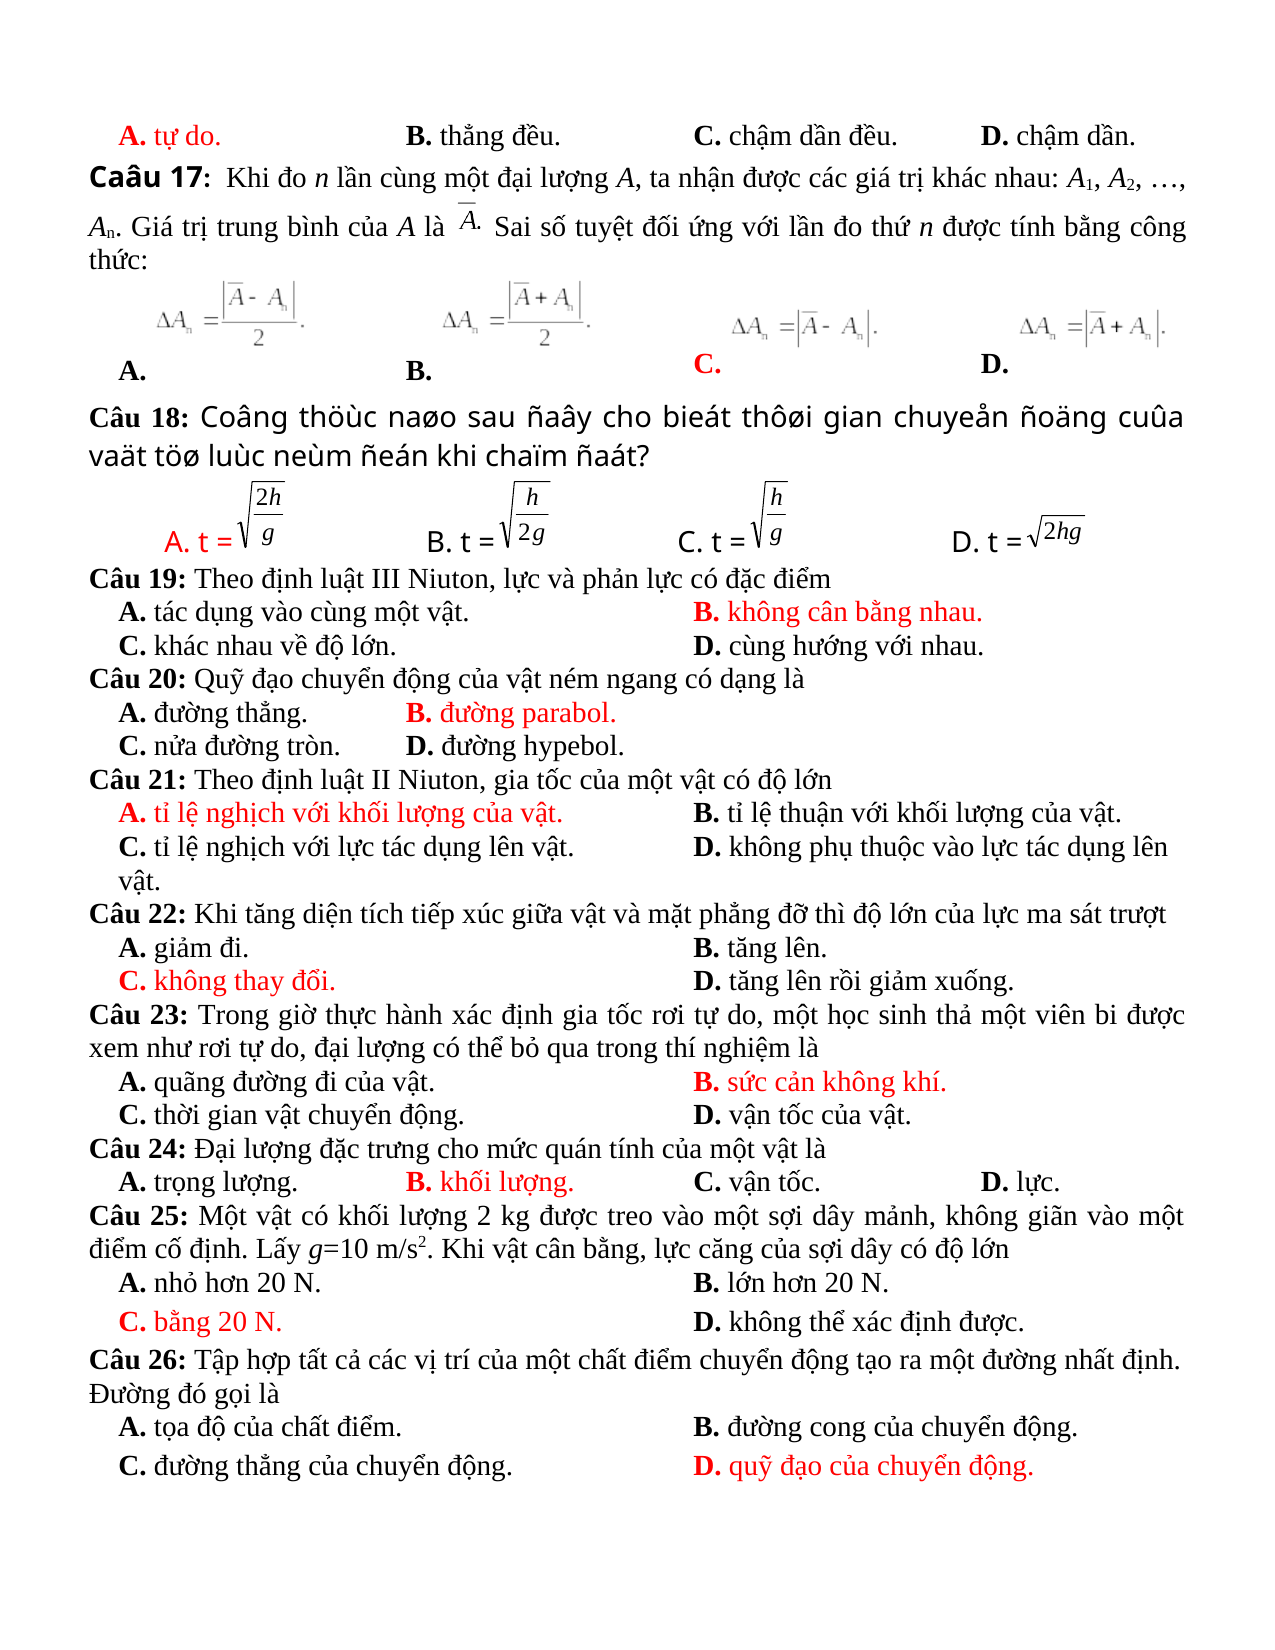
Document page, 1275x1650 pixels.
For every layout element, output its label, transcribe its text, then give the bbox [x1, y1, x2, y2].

text Câu 26: Tập hợp tất cả các vị trí của một chất điểm chuyển động tạo ra một đường nhất định. Đường đó gọi là [89, 1342, 1186, 1409]
text A. đường thẳng. B. đường parabol. [118, 695, 1186, 728]
text A. nhỏ hơn 20 N. B. lớn hơn 20 N. [118, 1265, 1186, 1299]
text A. quãng đường đi của vật. B. sức cản không khí. [118, 1064, 1186, 1097]
text A. tỉ lệ nghịch với khối lượng của vật. B. tỉ lệ thuận với khối lượng của vật. [118, 796, 1186, 829]
text A. tọa độ của chất điểm. B. đường cong của chuyển động. [118, 1409, 1186, 1443]
text C. nửa đường tròn. D. đường hypebol. [118, 728, 1186, 762]
text Câu 18: Coâng thöùc naøo sau ñaây cho bieát thôøi gian chuyeån ñoäng cuûa vaät töø luùc neùm ñeán khi chaïm ñaát? [89, 396, 1186, 475]
text Câu 23: Trong giờ thực hành xác định gia tốc rơi tự do, một học sinh thả một viên bi được xem như rơi tự do, đại lượng có thể bỏ qua trong thí nghiệm là [89, 997, 1186, 1064]
text A. tự do. B. thẳng đều. C. chậm dần đều. D. chậm dần. [118, 118, 1186, 152]
text Câu 21: Theo định luật II Niuton, gia tốc của một vật có độ lớn [89, 762, 1186, 796]
text C. bằng 20 N. D. không thể xác định được. [118, 1304, 1186, 1337]
text C. khác nhau về độ lớn. D. cùng hướng với nhau. [118, 628, 1186, 661]
text A. t = B. t = C. t = D. t = [126, 475, 1186, 561]
text C. thời gian vật chuyển động. D. vận tốc của vật. [118, 1097, 1186, 1131]
text A. tác dụng vào cùng một vật. B. không cân bằng nhau. [118, 594, 1186, 628]
text C. không thay đổi. D. tăng lên rồi giảm xuống. [118, 963, 1186, 997]
text Câu 19: Theo định luật III Niuton, lực và phản lực có đặc điểm [89, 561, 1186, 594]
text A. giảm đi. B. tăng lên. [118, 930, 1186, 963]
text A. B. C. D. [118, 276, 1186, 387]
text Câu 24: Đại lượng đặc trưng cho mức quán tính của một vật là [89, 1131, 1186, 1164]
text Câu 22: Khi tăng diện tích tiếp xúc giữa vật và mặt phẳng đỡ thì độ lớn của lực ma sát trượt [89, 896, 1186, 930]
text Caâu 17: Khi đo n lần cùng một đại lượng A, ta nhận được các giá trị khác nhau: A1, A2, …, An. Giá trị trung bình của A là Sai số tuyệt đối ứng với lần đo thứ n được tính bằng công thức: [89, 157, 1186, 276]
text A. trọng lượng. B. khối lượng. C. vận tốc. D. lực. [118, 1164, 1186, 1198]
text C. đường thẳng của chuyển động. D. quỹ đạo của chuyển động. [118, 1448, 1186, 1481]
text Câu 20: Quỹ đạo chuyển động của vật ném ngang có dạng là [89, 661, 1186, 695]
text Câu 25: Một vật có khối lượng 2 kg được treo vào một sợi dây mảnh, không giãn vào một điểm cố định. Lấy g=10 m/s2. Khi vật cân bằng, lực căng của sợi dây có độ lớn [89, 1198, 1186, 1265]
text C. tỉ lệ nghịch với lực tác dụng lên vật. D. không phụ thuộc vào lực tác dụng lên vật. [118, 829, 1186, 896]
